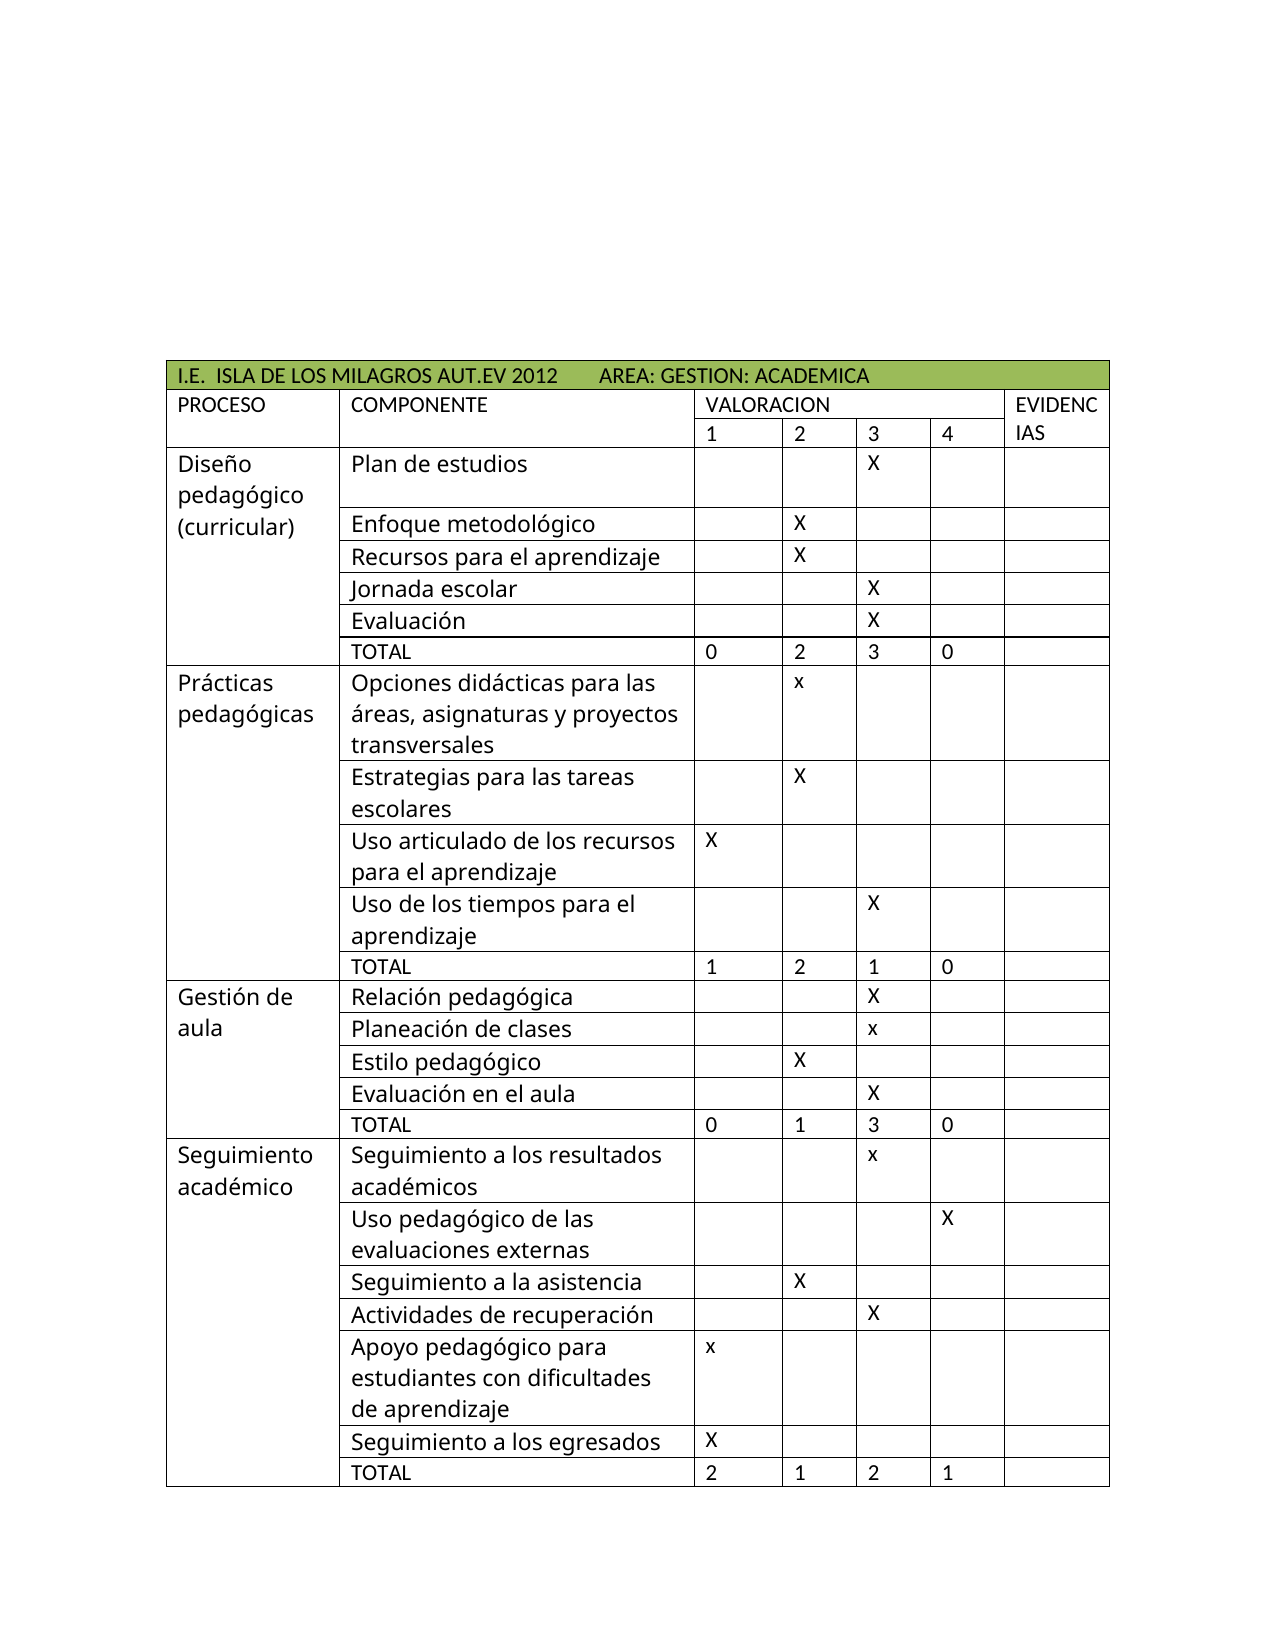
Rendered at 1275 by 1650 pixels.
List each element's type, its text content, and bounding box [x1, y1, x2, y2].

table_cell [1005, 638, 1109, 665]
table_cell [1005, 952, 1109, 980]
table_cell [931, 1299, 1004, 1330]
table_cell Uso de los tiempos para el aprendizaje [340, 888, 694, 951]
table_cell X [783, 1266, 856, 1297]
table_cell [1005, 1331, 1109, 1424]
table_cell 1 [783, 1110, 856, 1138]
table_cell Evaluación en el aula [340, 1078, 694, 1109]
table_cell [931, 541, 1004, 572]
table_cell Actividades de recuperación [340, 1299, 694, 1330]
table_cell 0 [931, 1110, 1004, 1138]
table_cell [1005, 1458, 1109, 1486]
table_cell [931, 605, 1004, 636]
table_cell Seguimiento a los egresados [340, 1426, 694, 1457]
table_cell X [695, 1426, 782, 1457]
table_cell 2 [783, 419, 856, 447]
table_cell 2 [695, 1458, 782, 1486]
table_cell [1005, 666, 1109, 760]
table_cell 2 [783, 952, 856, 980]
table_cell Seguimiento a la asistencia [340, 1266, 694, 1297]
table_cell x [695, 1331, 782, 1424]
table_cell X [857, 981, 930, 1012]
table_cell [783, 1013, 856, 1044]
table_cell TOTAL [340, 638, 694, 665]
table_cell [931, 573, 1004, 604]
table_cell [931, 1078, 1004, 1109]
table_cell [1005, 825, 1109, 887]
table_cell 3 [857, 638, 930, 665]
table_cell x [857, 1139, 930, 1202]
table_cell [931, 1426, 1004, 1457]
table_cell [1005, 605, 1109, 636]
table_cell Enfoque metodológico [340, 508, 694, 539]
table_cell [1005, 888, 1109, 951]
table_cell Uso pedagógico de las evaluaciones externas [340, 1203, 694, 1265]
table_cell Seguimiento a los resultados académicos [340, 1139, 694, 1202]
table_cell Jornada escolar [340, 573, 694, 604]
table_cell [1005, 1266, 1109, 1297]
table_cell [695, 541, 782, 572]
table_cell 2 [857, 1458, 930, 1486]
table_cell x [783, 666, 856, 760]
table_cell X [931, 1203, 1004, 1265]
table_cell [695, 1203, 782, 1265]
table_cell 0 [931, 638, 1004, 665]
table_cell 0 [695, 1110, 782, 1138]
table_cell X [783, 508, 856, 539]
table_cell [695, 1266, 782, 1297]
table_cell [931, 761, 1004, 824]
table_cell X [857, 1299, 930, 1330]
table_cell [931, 1266, 1004, 1297]
table_cell [1005, 981, 1109, 1012]
table_cell [695, 508, 782, 539]
table_cell [783, 1299, 856, 1330]
table_cell Prácticas pedagógicas [167, 666, 339, 980]
table_cell [695, 605, 782, 636]
table_cell [931, 825, 1004, 887]
table_cell TOTAL [340, 1458, 694, 1486]
table_cell [931, 1139, 1004, 1202]
table_cell [1005, 1299, 1109, 1330]
table_cell X [783, 541, 856, 572]
table_cell 1 [931, 1458, 1004, 1486]
table_cell [1005, 1013, 1109, 1044]
table_cell [857, 1266, 930, 1297]
table_cell 1 [695, 952, 782, 980]
table_cell [931, 981, 1004, 1012]
table_cell [783, 605, 856, 636]
table_cell [695, 981, 782, 1012]
table_cell Estrategias para las tareas escolares [340, 761, 694, 824]
table_cell [783, 1139, 856, 1202]
table_cell Evaluación [340, 605, 694, 636]
table_cell X [857, 1078, 930, 1109]
table_cell PROCESO [167, 390, 339, 447]
table_cell [695, 1078, 782, 1109]
table_cell Gestión de aula [167, 981, 339, 1138]
table_cell [695, 1299, 782, 1330]
table_cell 1 [695, 419, 782, 447]
table_cell 3 [857, 419, 930, 447]
table_cell 1 [783, 1458, 856, 1486]
table_cell 1 [857, 952, 930, 980]
table_cell [857, 1331, 930, 1424]
table_cell [1005, 1426, 1109, 1457]
table_header I.E. ISLA DE LOS MILAGROS AUT.EV 2012 AREA: GESTION: ACADEMICA [167, 361, 1109, 389]
table_cell X [857, 573, 930, 604]
table_cell [695, 448, 782, 507]
table_cell [931, 508, 1004, 539]
table_cell [695, 888, 782, 951]
table_cell [857, 666, 930, 760]
table_cell [1005, 448, 1109, 507]
table_cell Apoyo pedagógico para estudiantes con dificultades de aprendizaje [340, 1331, 694, 1424]
table_cell Seguimiento académico [167, 1139, 339, 1486]
table_cell [1005, 761, 1109, 824]
table_cell [1005, 573, 1109, 604]
table_cell [857, 1046, 930, 1077]
table_cell [783, 1331, 856, 1424]
table_cell [1005, 541, 1109, 572]
table_cell [857, 1203, 930, 1265]
table_cell x [857, 1013, 930, 1044]
table_cell [783, 981, 856, 1012]
table_cell [1005, 1139, 1109, 1202]
table_cell [857, 541, 930, 572]
table_cell Diseño pedagógico (curricular) [167, 448, 339, 665]
table_cell [1005, 1078, 1109, 1109]
table_cell 0 [931, 952, 1004, 980]
table_cell [857, 761, 930, 824]
table_cell [783, 825, 856, 887]
table_cell 4 [931, 419, 1004, 447]
table_cell [783, 1426, 856, 1457]
table_cell 2 [783, 638, 856, 665]
table_cell [695, 1139, 782, 1202]
table_cell X [857, 448, 930, 507]
table_cell [783, 448, 856, 507]
table_cell Uso articulado de los recursos para el aprendizaje [340, 825, 694, 887]
table_cell X [783, 761, 856, 824]
table_cell TOTAL [340, 952, 694, 980]
table_cell [695, 761, 782, 824]
table_cell Estilo pedagógico [340, 1046, 694, 1077]
table_cell [695, 1013, 782, 1044]
table_cell [1005, 1110, 1109, 1138]
table_cell [783, 1078, 856, 1109]
table_cell [931, 666, 1004, 760]
table_cell [857, 825, 930, 887]
table_cell [1005, 508, 1109, 539]
table_cell [783, 1203, 856, 1265]
table_cell [931, 448, 1004, 507]
table_cell EVIDENCIAS [1005, 390, 1109, 447]
table_cell [695, 1046, 782, 1077]
table_cell Relación pedagógica [340, 981, 694, 1012]
table_cell [695, 573, 782, 604]
table_cell [783, 888, 856, 951]
table_cell X [857, 888, 930, 951]
table_cell X [695, 825, 782, 887]
table_cell [857, 508, 930, 539]
table_cell [695, 666, 782, 760]
table_cell [931, 1331, 1004, 1424]
table_cell [857, 1426, 930, 1457]
table_cell Planeación de clases [340, 1013, 694, 1044]
table_cell VALORACION [695, 390, 1004, 418]
table_cell Opciones didácticas para las áreas, asignaturas y proyectos transversales [340, 666, 694, 760]
table_cell [931, 1046, 1004, 1077]
table_cell [931, 1013, 1004, 1044]
table_cell TOTAL [340, 1110, 694, 1138]
table_cell Plan de estudios [340, 448, 694, 507]
table_cell [1005, 1046, 1109, 1077]
table_cell [931, 888, 1004, 951]
table_cell X [783, 1046, 856, 1077]
table_cell [783, 573, 856, 604]
table_cell 3 [857, 1110, 930, 1138]
table_cell [1005, 1203, 1109, 1265]
table_cell COMPONENTE [340, 390, 694, 447]
table_cell Recursos para el aprendizaje [340, 541, 694, 572]
table_cell X [857, 605, 930, 636]
table_cell 0 [695, 638, 782, 665]
